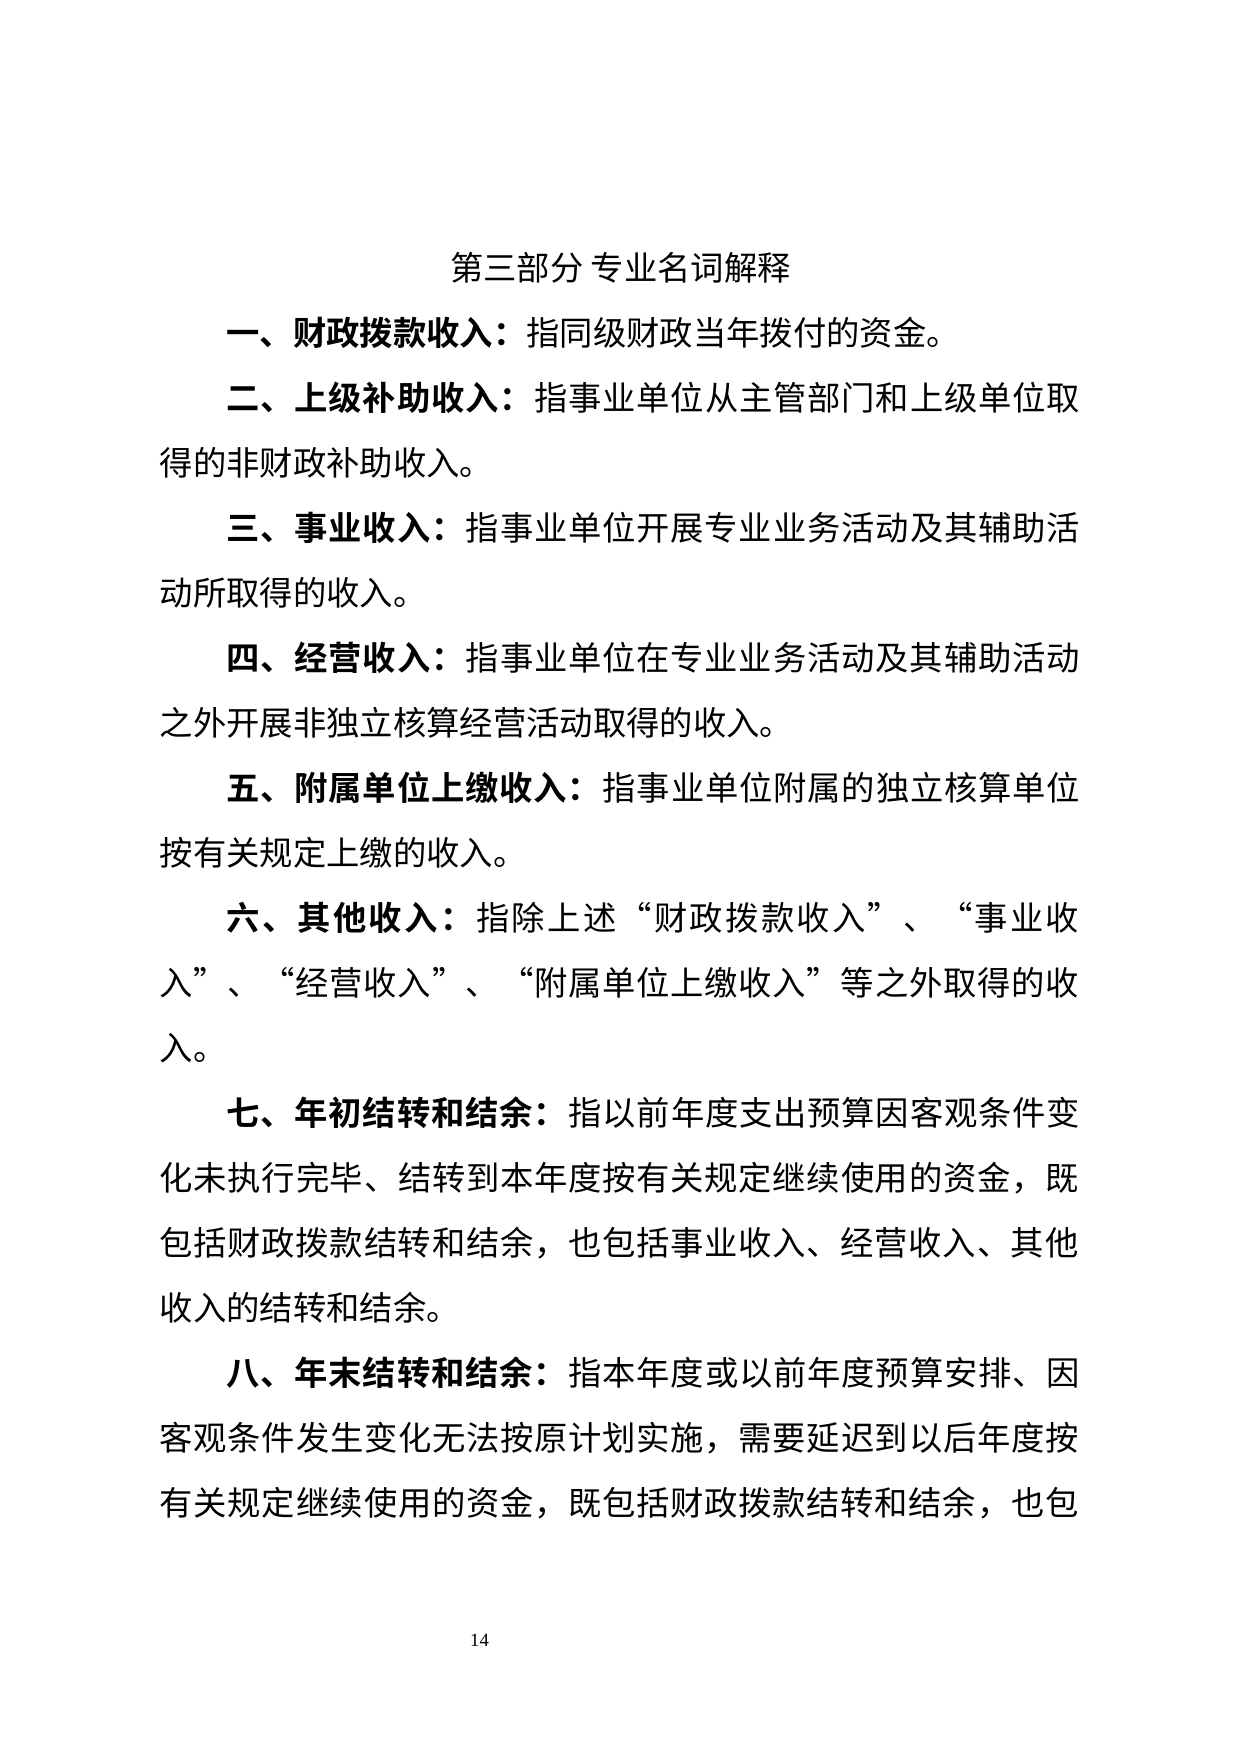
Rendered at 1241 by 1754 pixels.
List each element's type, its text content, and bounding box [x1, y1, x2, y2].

text 第三部分 专业名词解释 [159, 233, 1081, 298]
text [159, 1338, 1081, 1533]
text 三、事业收入：指事业单位开展专业业务活动及其辅助活动所取得的收入。 [159, 493, 1081, 623]
text 七、年初结转和结余：指以前年度支出预算因客观条件变化未执行完毕、结转到本年度按有关规定继续使用的资金，既包括财政拨款结转和结余，也包括事业收入、经营收入、其他收入的结转和结余。 [159, 1078, 1081, 1338]
text 二、上级补助收入：指事业单位从主管部门和上级单位取得的非财政补助收入。 [159, 363, 1081, 493]
text 一、财政拨款收入：指同级财政当年拨付的资金。 [159, 298, 1081, 363]
text 五、附属单位上缴收入：指事业单位附属的独立核算单位按有关规定上缴的收入。 [159, 753, 1081, 883]
text 六、其他收入：指除上述“财政拨款收入”、“事业收入”、“经营收入”、“附属单位上缴收入”等之外取得的收入。 [159, 883, 1081, 1078]
text 四、经营收入：指事业单位在专业业务活动及其辅助活动之外开展非独立核算经营活动取得的收入。 [159, 623, 1081, 753]
